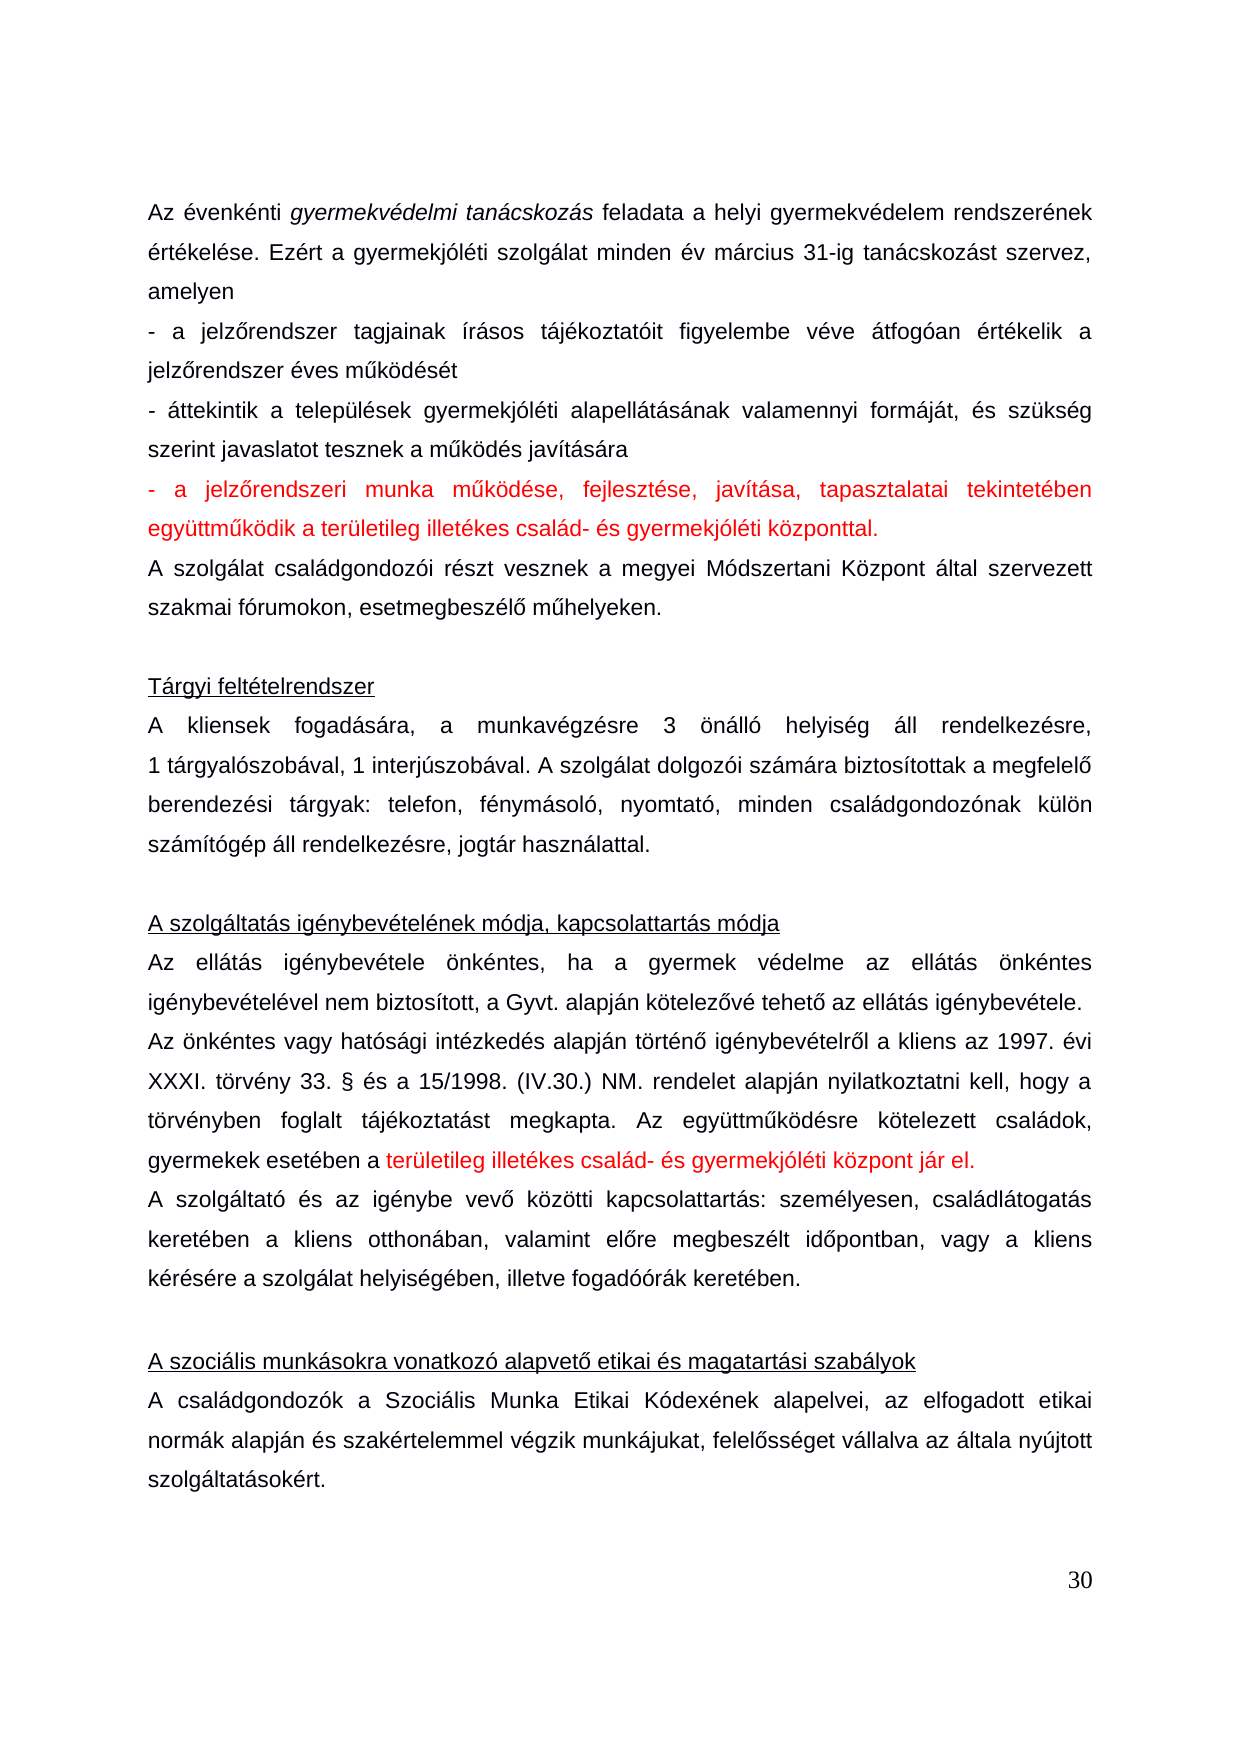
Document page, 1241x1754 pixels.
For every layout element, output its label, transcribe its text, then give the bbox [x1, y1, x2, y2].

text A szolgáltató és az igénybe vevő közötti kapcsolattartás: személyesen, családlátogatás keretében a kliens otthonában, valamint előre megbeszélt időpontban, vagy a kliens kérésére a szolgálat helyiségében, illetve fogadóórák keretében. [148, 1186, 1093, 1292]
text - a jelzőrendszeri munka működése, fejlesztése, javítása, tapasztalatai tekintetében együttműködik a területileg illetékes család- és gyermekjóléti központtal. [148, 476, 1093, 541]
text A szociális munkásokra vonatkozó alapvető etikai és magatartási szabályok [148, 1348, 1093, 1374]
text A kliensek fogadására, a munkavégzésre 3 önálló helyiség áll rendelkezésre, 1 tárgyalószobával, 1 interjúszobával. A szolgálat dolgozói számára biztosítottak a megfelelő berendezési tárgyak: telefon, fénymásoló, nyomtató, minden családgondozónak külön számítógép áll rendelkezésre, jogtár használattal. [148, 712, 1093, 857]
text A családgondozók a Szociális Munka Etikai Kódexének alapelvei, az elfogadott etikai normák alapján és szakértelemmel végzik munkájukat, felelősséget vállalva az általa nyújtott szolgáltatásokért. [148, 1387, 1093, 1493]
text Tárgyi feltételrendszer [148, 673, 1093, 699]
text - áttekintik a települések gyermekjóléti alapellátásának valamennyi formáját, és szükség szerint javaslatot tesznek a működés javítására [148, 397, 1093, 462]
text A szolgálat családgondozói részt vesznek a megyei Módszertani Központ által szervezett szakmai fórumokon, esetmegbeszélő műhelyeken. [148, 554, 1093, 620]
text Az évenkénti gyermekvédelmi tanácskozás feladata a helyi gyermekvédelem rendszerének értékelése. Ezért a gyermekjóléti szolgálat minden év március 31-ig tanácskozást szervez, amelyen [148, 199, 1093, 304]
text - a jelzőrendszer tagjainak írásos tájékoztatóit figyelembe véve átfogóan értékelik a jelzőrendszer éves működését [148, 318, 1093, 383]
text Az ellátás igénybevétele önkéntes, ha a gyermek védelme az ellátás önkéntes igénybevételével nem biztosított, a Gyvt. alapján kötelezővé tehető az ellátás igénybevétele. [148, 949, 1093, 1015]
text A szolgáltatás igénybevételének módja, kapcsolattartás módja [148, 910, 1093, 936]
text Az önkéntes vagy hatósági intézkedés alapján történő igénybevételről a kliens az 1997. évi XXXI. törvény 33. § és a 15/1998. (IV.30.) NM. rendelet alapján nyilatkoztatni kell, hogy a törvényben foglalt tájékoztatást megkapta. Az együttműködésre kötelezett családok, gyermekek esetében a területileg illetékes család- és gyermekjóléti központ jár el. [148, 1028, 1093, 1173]
